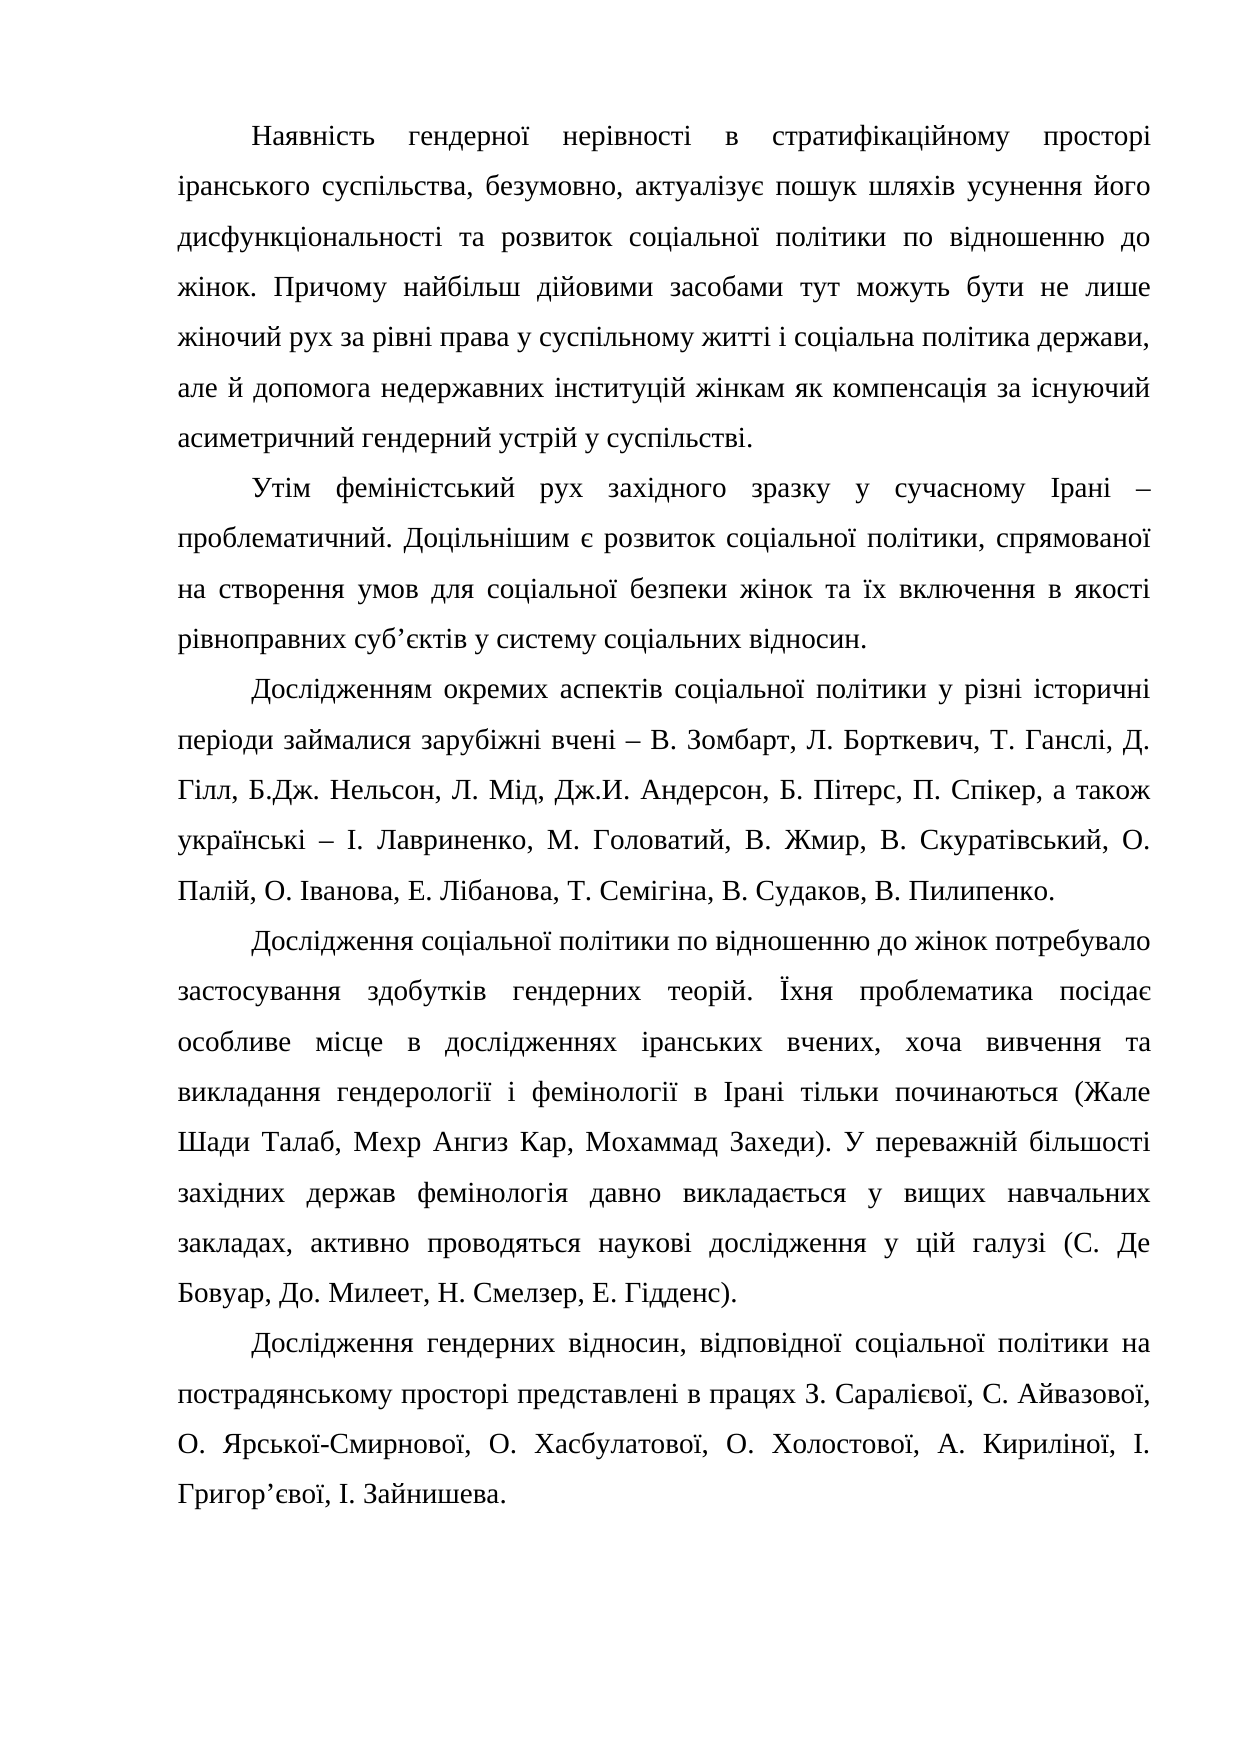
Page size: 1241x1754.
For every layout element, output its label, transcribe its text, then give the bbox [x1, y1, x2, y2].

text Дослідженням окремих аспектів соціальної політики у різні історичні періоди займалися зарубіжні вчені – В. Зомбарт, Л. Борткевич, Т. Ганслі, Д. Гілл, Б.Дж. Нельсон, Л. Мід, Дж.И. Андерсон, Б. Пітерс, П. Спікер, а також українські – І. Лавриненко, М. Головатий, В. Жмир, В. Скуратівський, О. Палій, О. Іванова, Е. Лібанова, Т. Семігіна, В. Судаков, В. Пилипенко. [177, 672, 1152, 906]
text Утім феміністський рух західного зразку у сучасному Ірані – проблематичний. Доцільнішим є розвиток соціальної політики, спрямованої на створення умов для соціальної безпеки жінок та їх включення в якості рівноправних суб’єктів у систему соціальних відносин. [177, 470, 1152, 655]
text Дослідження соціальної політики по відношенню до жінок потребувало застосування здобутків гендерних теорій. Їхня проблематика посідає особливе місце в дослідженнях іранських вчених, хоча вивчення та викладання гендерології і фемінології в Ірані тільки починаються (Жале Шади Талаб, Мехр Ангиз Кар, Мохаммад Захеди). У переважній більшості західних держав фемінологія давно викладається у вищих навчальних закладах, активно проводяться наукові дослідження у цій галузі (С. Де Бовуар, До. Милеет, Н. Смелзер, Е. Гідденс). [177, 923, 1152, 1309]
text Дослідження гендерних відносин, відповідної соціальної політики на пострадянському просторі представлені в працях З. Саралієвої, С. Айвазової, О. Ярської-Смирнової, О. Хасбулатової, О. Холостової, А. Кириліної, І. Григор’євої, І. Зайнишева. [177, 1326, 1152, 1510]
text Наявність гендерної нерівності в стратифікаційному просторі іранського суспільства, безумовно, актуалізує пошук шляхів усунення його дисфункціональності та розвиток соціальної політики по відношенню до жінок. Причому найбільш дійовими засобами тут можуть бути не лише жіночий рух за рівні права у суспільному житті і соціальна політика держави, але й допомога недержавних інституцій жінкам як компенсація за існуючий асиметричний гендерний устрій у суспільстві. [177, 118, 1152, 453]
